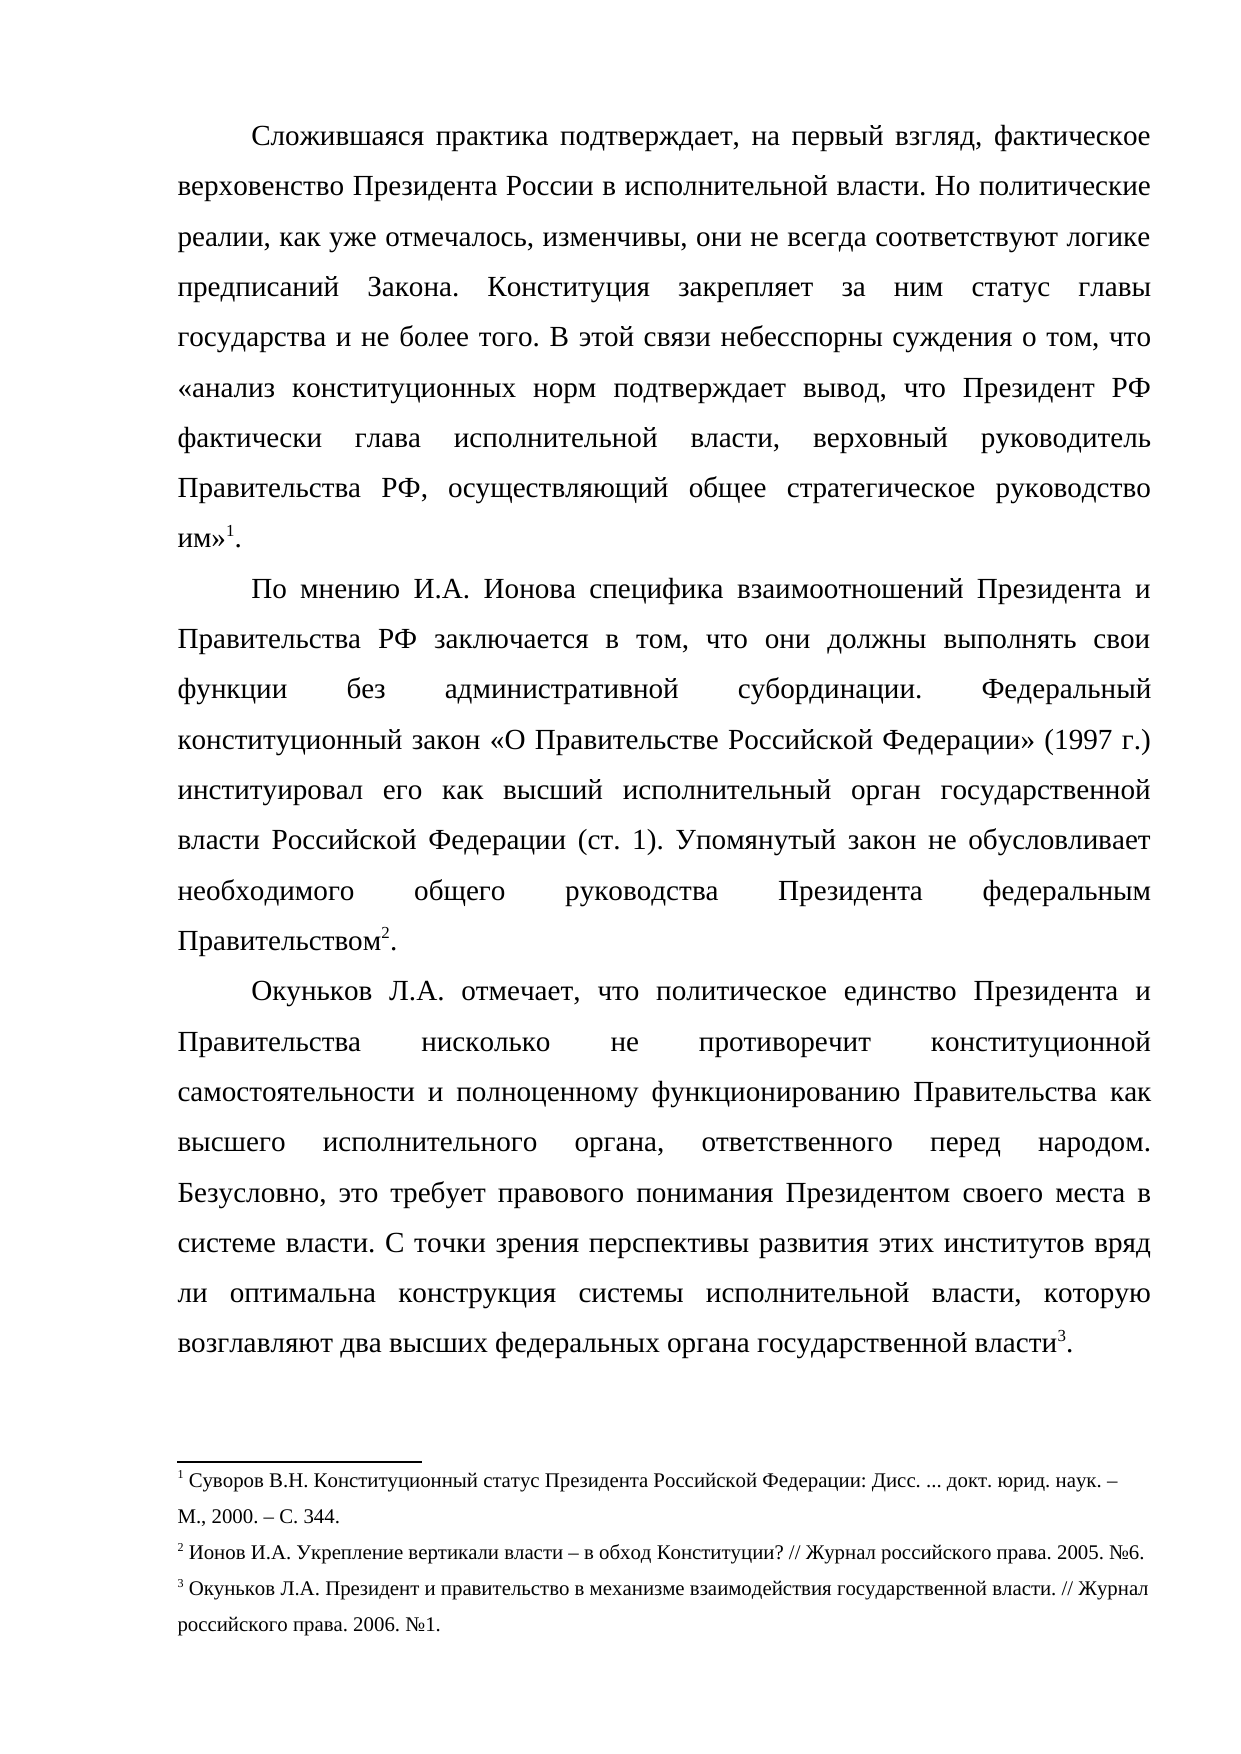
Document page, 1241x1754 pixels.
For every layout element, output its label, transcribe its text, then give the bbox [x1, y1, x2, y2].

text По мнению И.А. Ионова специфика взаимоотношений Президента и Правительства РФ заключается в том, что они должны выполнять свои функции без административной субординации. Федеральный конституционный закон «О Правительстве Российской Федерации» (1997 г.) институировал его как высший исполнительный орган государственной власти Российской Федерации (ст. 1). Упомянутый закон не обусловливает необходимого общего руководства Президента федеральным Правительством. [177, 571, 1152, 957]
text Окуньков Л.А. отмечает, что политическое единство Президента и Правительства нисколько не противоречит конституционной самостоятельности и полноценному функционированию Правительства как высшего исполнительного органа, ответственного перед народом. Безусловно, это требует правового понимания Президентом своего места в системе власти. С точки зрения перспективы развития этих институтов вряд ли оптимальна конструкция системы исполнительной власти, которую возглавляют два высших федеральных органа государственной власти. [177, 973, 1152, 1359]
text Сложившаяся практика подтверждает, на первый взгляд, фактическое верховенство Президента России в исполнительной власти. Но политические реалии, как уже отмечалось, изменчивы, они не всегда соответствуют логике предписаний Закона. Конституция закрепляет за ним статус главы государства и не более того. В этой связи небесспорны суждения о том, что «анализ конституционных норм подтверждает вывод, что Президент РФ фактически глава исполнительной власти, верховный руководитель Правительства РФ, осуществляющий общее стратегическое руководство им». [177, 118, 1152, 554]
